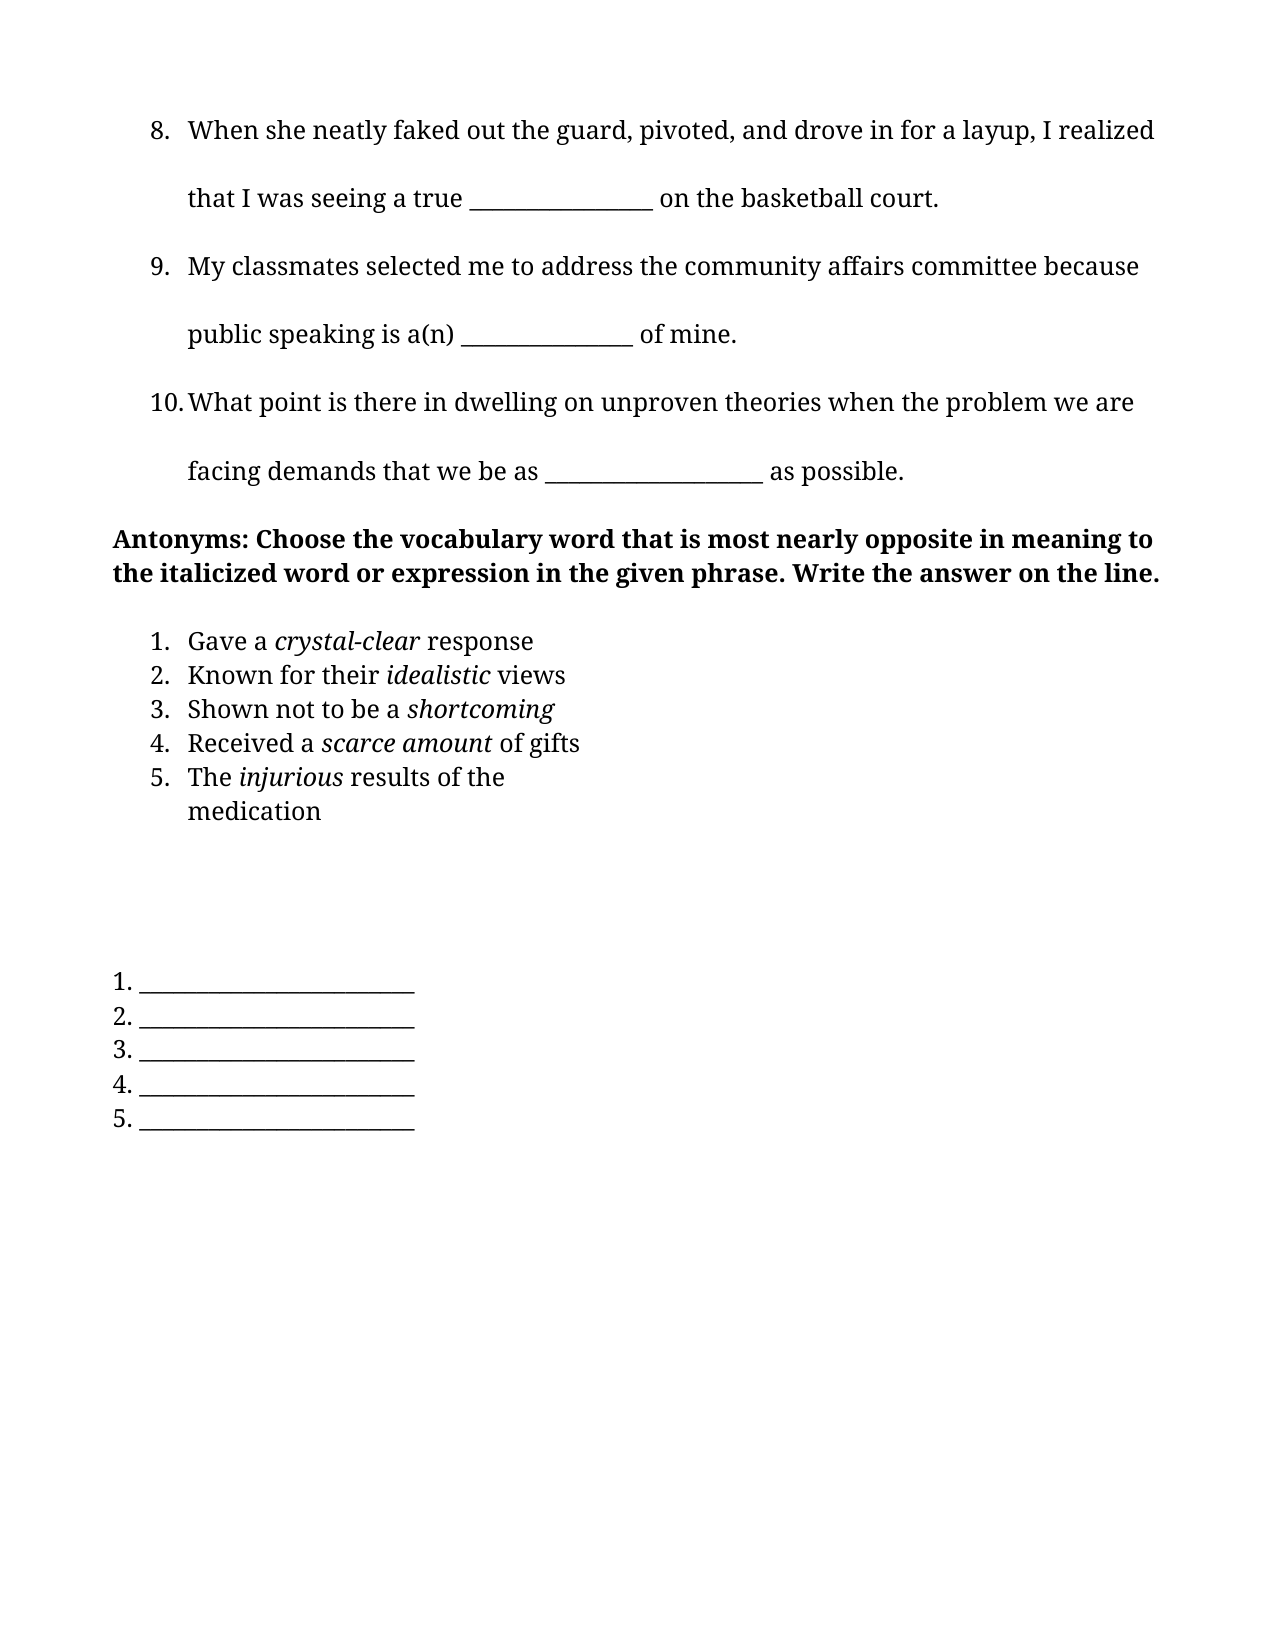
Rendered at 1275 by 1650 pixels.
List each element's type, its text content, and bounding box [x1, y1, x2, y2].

list Known for their idealistic views [150, 657, 600, 692]
text Antonyms: Choose the vocabulary word that is most nearly opposite in meaning to the italicized word or expression in the given phrase. Write the answer on the line. [112, 521, 1162, 589]
text 4. ________________________ [112, 1066, 600, 1100]
list Shown not to be a shortcoming [150, 692, 600, 726]
list What point is there in dwelling on unproven theories when the problem we are facing demands that we be as ___________________ as possible. [150, 385, 1162, 487]
list The injurious results of the medication [150, 760, 600, 828]
list Received a scarce amount of gifts [150, 726, 600, 760]
list Gave a crystal-clear response [150, 623, 600, 657]
text 1. ________________________ [112, 964, 600, 998]
text 3. ________________________ [112, 1032, 600, 1066]
text 2. ________________________ [112, 998, 600, 1032]
list My classmates selected me to address the community affairs committee because public speaking is a(n) _______________ of mine. [150, 249, 1162, 351]
list When she neatly faked out the guard, pivoted, and drove in for a layup, I realized that I was seeing a true ________________ on the basketball court. [150, 112, 1162, 215]
text 5. ________________________ [112, 1100, 600, 1134]
